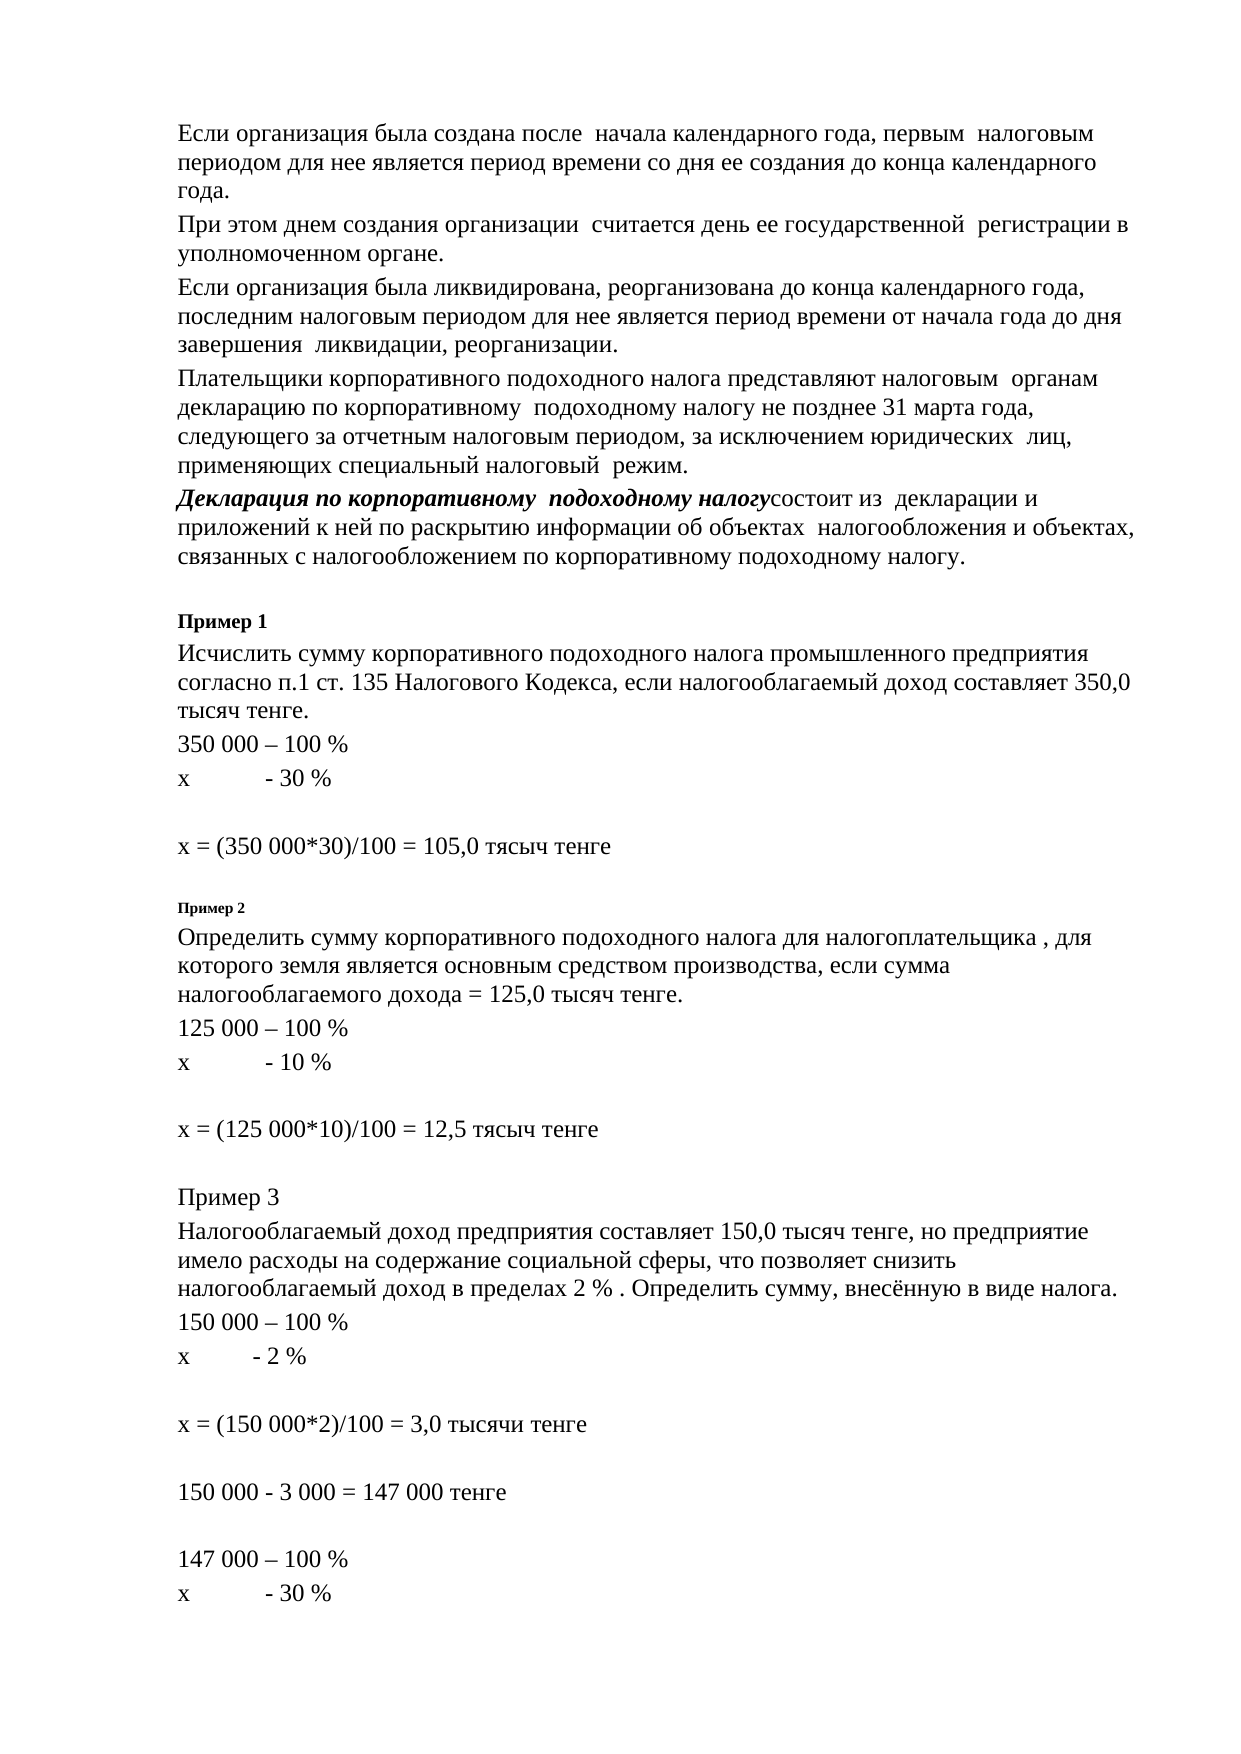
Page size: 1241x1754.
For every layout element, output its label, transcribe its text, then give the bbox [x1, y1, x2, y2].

text х = (125 000*10)/100 = 12,5 тясыч тенге [177, 1114, 1137, 1143]
text х = (350 000*30)/100 = 105,0 тясыч тенге [177, 831, 1137, 859]
text х - 30 % [177, 763, 1137, 792]
text Если организация была создана после начала календарного года, первым налоговым периодом для нее является период времени со дня ее создания до конца календарного года. [177, 118, 1137, 204]
text Определить сумму корпоративного подоходного налога для налогоплательщика , для которого земля является основным средством производства, если сумма налогооблагаемого дохода = 125,0 тысяч тенге. [177, 922, 1137, 1008]
text х - 30 % [177, 1578, 1137, 1607]
text 150 000 - 3 000 = 147 000 тенге [177, 1477, 1137, 1505]
subtitle Пример 1 [177, 609, 1137, 633]
text Исчислить сумму корпоративного подоходного налога промышленного предприятия согласно п.1 ст. 135 Налогового Кодекса, если налогооблагаемый доход составляет 350,0 тысяч тенге. [177, 638, 1137, 724]
text х - 2 % [177, 1341, 1137, 1370]
text При этом днем создания организации считается день ее государственной регистрации в уполномоченном органе. [177, 209, 1137, 267]
text Плательщики корпоративного подоходного налога представляют налоговым органам декларацию по корпоративному подоходному налогу не позднее 31 марта года, следующего за отчетным налоговым периодом, за исключением юридических лиц, применяющих специальный налоговый режим. [177, 363, 1137, 478]
text Пример 3 [177, 1182, 1137, 1211]
text х = (150 000*2)/100 = 3,0 тысячи тенге [177, 1409, 1137, 1438]
text Если организация была ликвидирована, реорганизована до конца календарного года, последним налоговым периодом для нее является период времени от начала года до дня завершения ликвидации, реорганизации. [177, 272, 1137, 358]
text 147 000 – 100 % [177, 1544, 1137, 1573]
text 150 000 – 100 % [177, 1307, 1137, 1336]
text Декларация по корпоративному подоходному налогусостоит из декларации и приложений к ней по раскрытию информации об объектах налогообложения и объектах, связанных с налогообложением по корпоративному подоходному налогу. [177, 483, 1137, 570]
text Налогооблагаемый доход предприятия составляет 150,0 тысяч тенге, но предприятие имело расходы на содержание социальной сферы, что позволяет снизить налогооблагаемый доход в пределах 2 % . Определить сумму, внесённую в виде налога. [177, 1216, 1137, 1302]
text 125 000 – 100 % [177, 1013, 1137, 1042]
text х - 10 % [177, 1047, 1137, 1076]
subtitle Пример 2 [177, 898, 1137, 916]
text 350 000 – 100 % [177, 729, 1137, 758]
